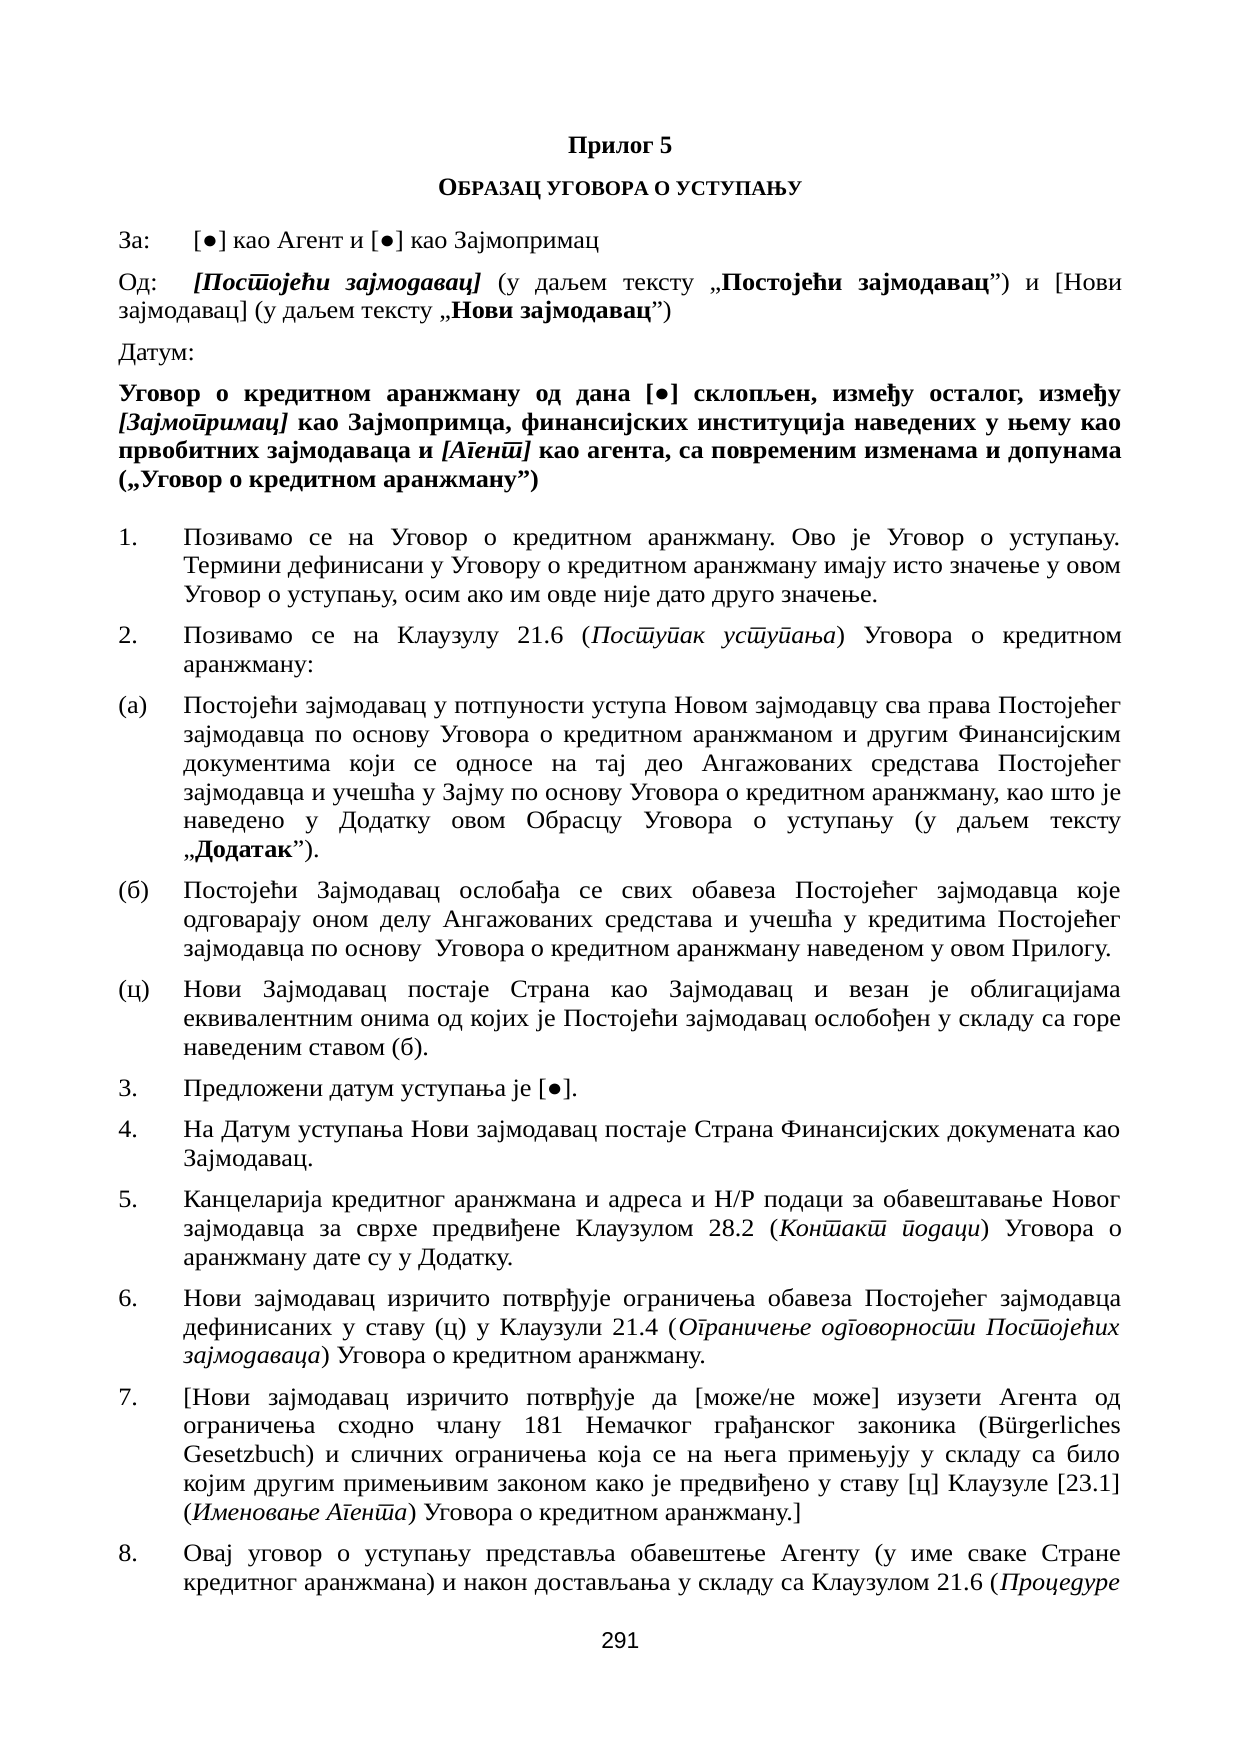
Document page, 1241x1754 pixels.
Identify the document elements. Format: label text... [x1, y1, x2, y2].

text Датум: [118, 337, 1122, 366]
text За: [●] као Агент и [●] као Зајмопримац [118, 226, 1122, 254]
text 1. Позивамо се на Уговор о кредитном аранжману. Ово је Уговор о уступању. Термини дефинисани у Уговору о кредитном аранжману имају исто значење у овом Уговор о уступању, осим ако им овде није дато друго значење. [118, 522, 1122, 608]
text (ц) Нови Зајмодавац постаје Страна као Зајмодавац и везан је облигацијама еквивалентним онима од којих је Постојећи зајмодавац ослобођен у складу са горе наведеним ставом (б). [118, 974, 1122, 1061]
text 4. На Датум уступања Нови зајмодавац постаје Страна Финансијских докумената као Зајмодавац. [118, 1114, 1122, 1172]
text Прилог 5 [193, 131, 1047, 159]
text ОБРАЗАЦ УГОВОРА О УСТУПАЊУ [193, 172, 1047, 201]
text (a) Постојећи зајмодавац у потпуности уступа Новом зајмодавцу сва права Постојећег зајмодавца по основу Уговора о кредитном аранжманом и другим Финансијским документима који се односе на тај део Ангажованих средстава Постојећег зајмодавца и учешћа у Зајму по основу Уговора о кредитном аранжману, као што је наведено у Додатку овом Обрасцу Уговора о уступању (у даљем тексту „Додатак”). [118, 691, 1122, 863]
text Уговор о кредитном аранжману од дана [●] склопљен, између осталог, између [Зајмопримац] као Зајмопримца, финансијских институција наведених у њему као првобитних зајмодаваца и [Aгент] као агента, са повременим изменама и допунама („Уговор о кредитном аранжману”) [118, 378, 1122, 493]
text 5. Канцеларија кредитног аранжмана и адреса и Н/Р подаци за обавештавање Новог зајмодавца за сврхе предвиђене Клаузулом 28.2 (Контакт подаци) Уговора о аранжману дате су у Додатку. [118, 1184, 1122, 1271]
text 2. Позивамо се на Клаузулу 21.6 (Поступак уступања) Уговора о кредитном аранжману: [118, 621, 1122, 678]
text 7. [Нови зајмодавац изричито потврђује да [може/не може] изузети Агента од ограничења сходно члану 181 Немачког грађанског законика (Bürgerliches Gesetzbuch) и сличних ограничења која се на њега примењују у складу са било којим другим примењивим законом како је предвиђено у ставу [ц] Клаузуле [23.1] (Именовање Агента) Уговора о кредитном аранжману.] [118, 1382, 1122, 1526]
text Од: [Постојећи зајмодавац] (у даљем тексту „Постојећи зајмодавац”) и [Нови зајмодавац] (у даљем тексту „Нови зајмодавац”) [118, 267, 1122, 324]
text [118, 1538, 1122, 1596]
text 6. Нови зајмодавац изричито потврђује ограничења обавеза Постојећег зајмодавца дефинисаних у ставу (ц) у Клаузули 21.4 (Ограничење одговорности Постојећих зајмодаваца) Уговора о кредитном аранжману. [118, 1283, 1122, 1369]
text 3. Предложени датум уступања је [●]. [118, 1073, 1122, 1102]
text (б) Постојећи Зајмодавац ослобађа се свих обавеза Постојећег зајмодавца које одговарају оном делу Ангажованих средстава и учешћа у кредитима Постојећег зајмодавца по основу Уговора о кредитном аранжману наведеном у овом Прилогу. [118, 876, 1122, 962]
